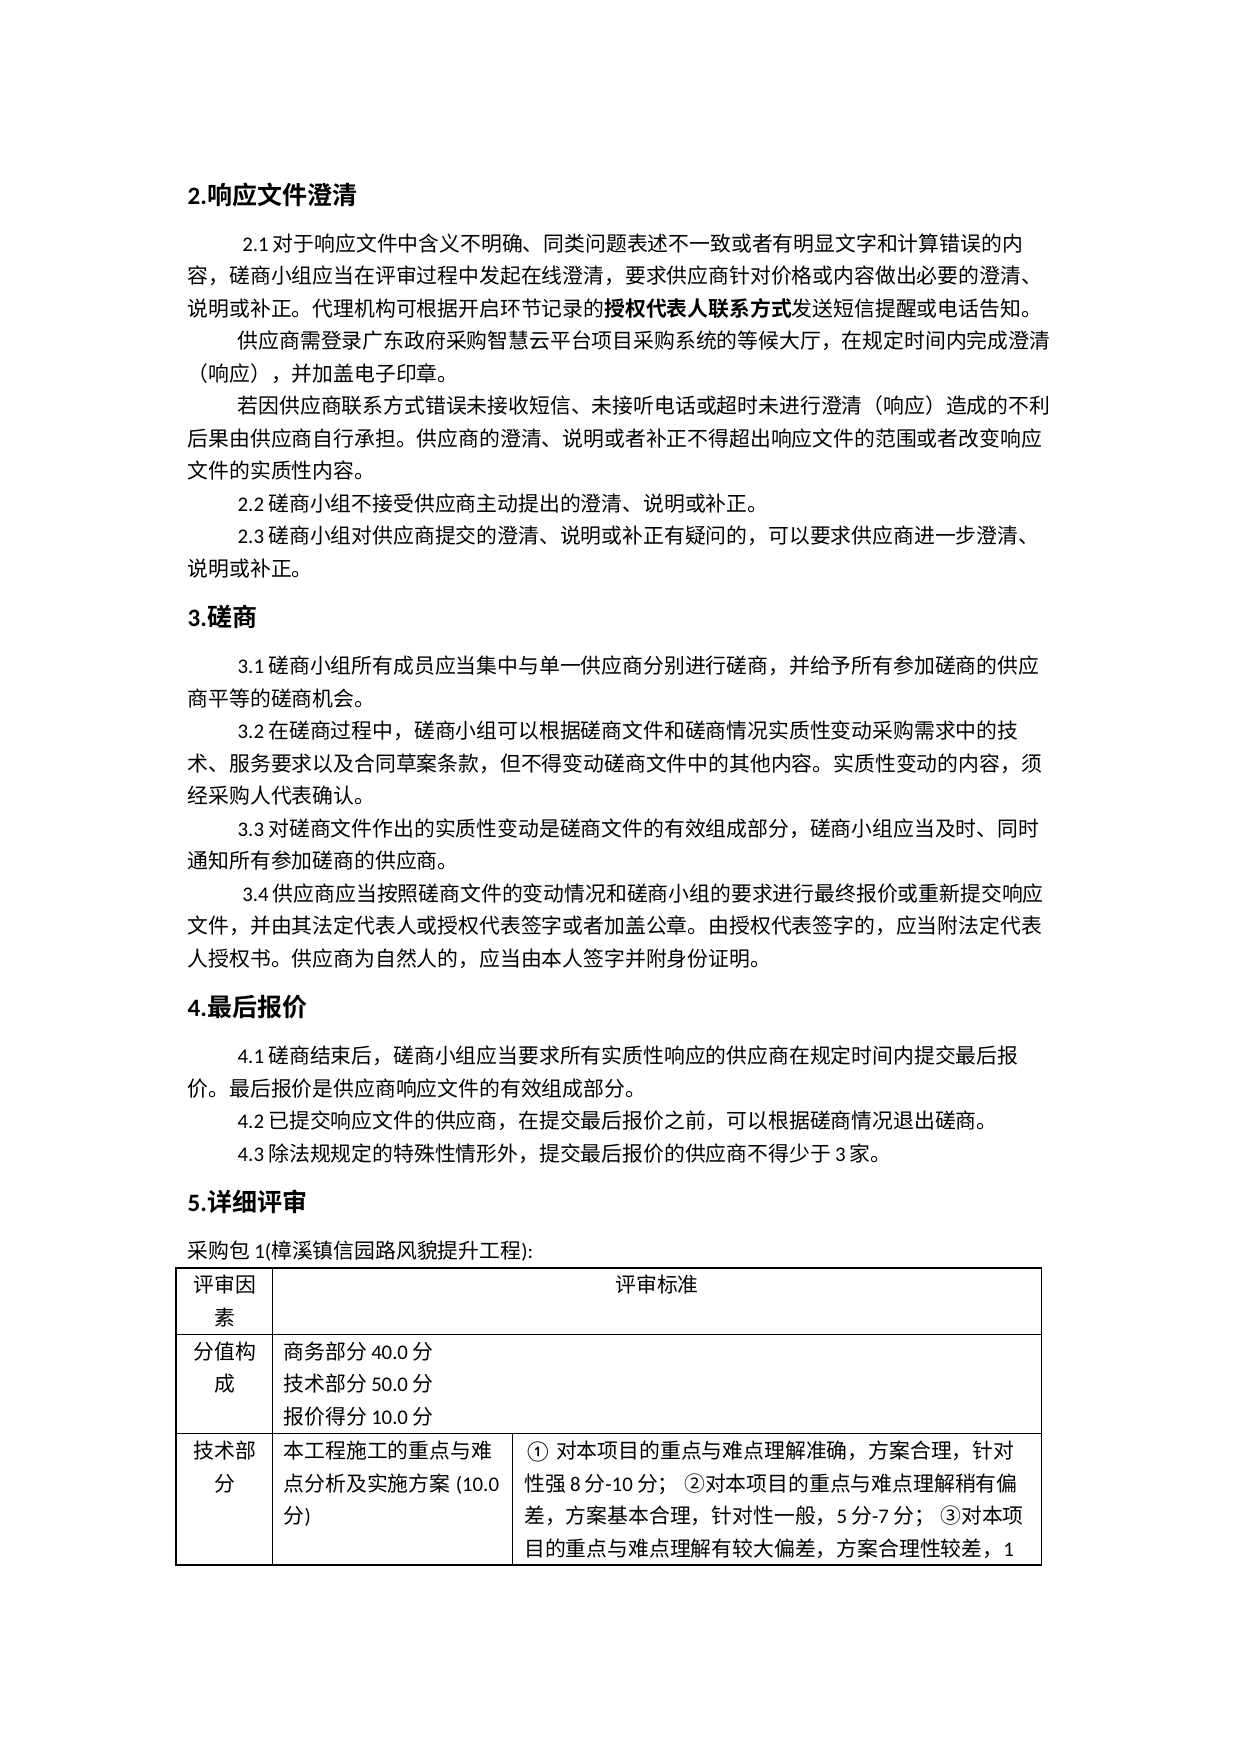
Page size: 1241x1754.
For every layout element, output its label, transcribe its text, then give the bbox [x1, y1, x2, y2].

text 3.磋商 [187, 584, 1053, 649]
text 采购包1(樟溪镇信园路风貌提升工程): [187, 1234, 1053, 1267]
table_cell 分值构成 [177, 1335, 272, 1433]
text 若因供应商联系方式错误未接收短信、未接听电话或超时未进行澄清（响应）造成的不利后果由供应商自行承担。供应商的澄清、说明或者补正不得超出响应文件的范围或者改变响应文件的实质性内容。 [187, 389, 1053, 487]
text 2.2磋商小组不接受供应商主动提出的澄清、说明或补正。 [187, 487, 1053, 519]
text 4.1磋商结束后，磋商小组应当要求所有实质性响应的供应商在规定时间内提交最后报价。最后报价是供应商响应文件的有效组成部分。 [187, 1039, 1053, 1104]
table_header 评审标准 [273, 1269, 1041, 1333]
text 3.2在磋商过程中，磋商小组可以根据磋商文件和磋商情况实质性变动采购需求中的技术、服务要求以及合同草案条款，但不得变动磋商文件中的其他内容。实质性变动的内容，须经采购人代表确认。 [187, 714, 1053, 812]
table_header 评审因素 [177, 1269, 272, 1333]
text 2.3磋商小组对供应商提交的澄清、说明或补正有疑问的，可以要求供应商进一步澄清、说明或补正。 [187, 519, 1053, 584]
text 2.响应文件澄清 [187, 162, 1053, 227]
text 2.1对于响应文件中含义不明确、同类问题表述不一致或者有明显文字和计算错误的内容，磋商小组应当在评审过程中发起在线澄清，要求供应商针对价格或内容做出必要的澄清、说明或补正。代理机构可根据开启环节记录的授权代表人联系方式发送短信提醒或电话告知。 [187, 227, 1053, 324]
text 3.3对磋商文件作出的实质性变动是磋商文件的有效组成部分，磋商小组应当及时、同时通知所有参加磋商的供应商。 [187, 812, 1053, 877]
text 供应商需登录广东政府采购智慧云平台项目采购系统的等候大厅，在规定时间内完成澄清（响应），并加盖电子印章。 [187, 324, 1053, 389]
text 4.2已提交响应文件的供应商，在提交最后报价之前，可以根据磋商情况退出磋商。 [187, 1104, 1053, 1137]
table_cell 商务部分40.0分 技术部分50.0分 报价得分10.0分 [273, 1335, 1041, 1433]
text 3.4供应商应当按照磋商文件的变动情况和磋商小组的要求进行最终报价或重新提交响应文件，并由其法定代表人或授权代表签字或者加盖公章。由授权代表签字的，应当附法定代表人授权书。供应商为自然人的，应当由本人签字并附身份证明。 [187, 877, 1053, 974]
text 4.最后报价 [187, 974, 1053, 1039]
text 5.详细评审 [187, 1169, 1053, 1234]
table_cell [273, 1434, 512, 1564]
text 3.1磋商小组所有成员应当集中与单一供应商分别进行磋商，并给予所有参加磋商的供应商平等的磋商机会。 [187, 649, 1053, 714]
table_cell 技术部分 [177, 1434, 272, 1564]
text 4.3除法规规定的特殊性情形外，提交最后报价的供应商不得少于3家。 [187, 1137, 1053, 1169]
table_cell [513, 1434, 1041, 1564]
